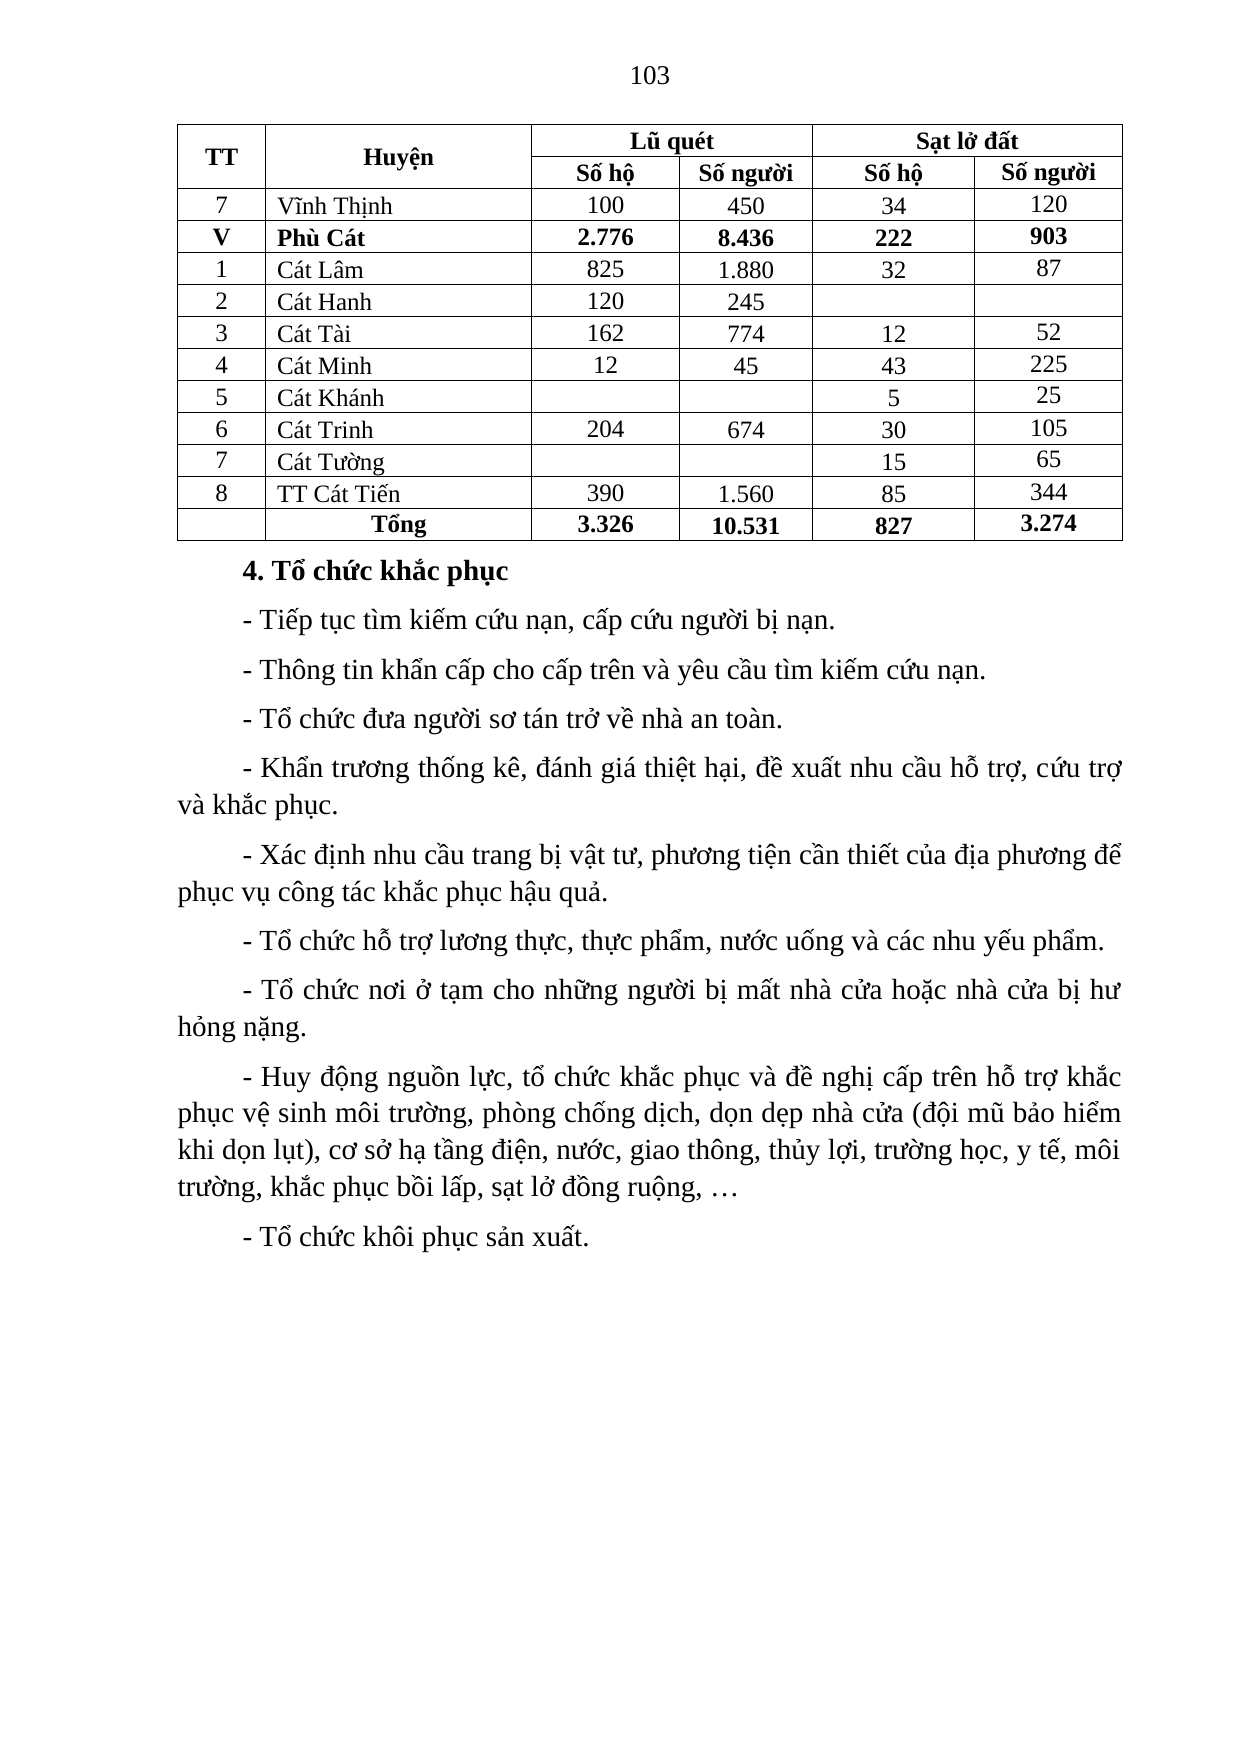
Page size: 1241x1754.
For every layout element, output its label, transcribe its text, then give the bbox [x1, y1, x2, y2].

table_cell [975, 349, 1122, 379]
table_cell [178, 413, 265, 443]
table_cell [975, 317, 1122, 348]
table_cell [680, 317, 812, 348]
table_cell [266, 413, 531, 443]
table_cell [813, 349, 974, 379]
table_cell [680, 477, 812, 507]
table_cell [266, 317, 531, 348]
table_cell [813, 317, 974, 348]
text - Tổ chức đưa người sơ tán trở về nhà an toàn. [177, 701, 1122, 735]
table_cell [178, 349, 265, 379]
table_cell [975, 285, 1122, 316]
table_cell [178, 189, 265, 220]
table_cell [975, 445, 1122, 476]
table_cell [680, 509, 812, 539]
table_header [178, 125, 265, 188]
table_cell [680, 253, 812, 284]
text - Tổ chức nơi ở tạm cho những người bị mất nhà cửa hoặc nhà cửa bị hư hỏng nặng. [177, 972, 1122, 1043]
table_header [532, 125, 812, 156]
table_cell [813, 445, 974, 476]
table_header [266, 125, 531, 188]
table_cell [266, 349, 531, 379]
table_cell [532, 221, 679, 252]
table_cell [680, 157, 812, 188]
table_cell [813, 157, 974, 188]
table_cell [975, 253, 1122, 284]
text - Tổ chức khôi phục sản xuất. [177, 1219, 1122, 1252]
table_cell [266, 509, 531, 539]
text - Xác định nhu cầu trang bị vật tư, phương tiện cần thiết của địa phương để phục vụ công tác khắc phục hậu quả. [177, 837, 1122, 907]
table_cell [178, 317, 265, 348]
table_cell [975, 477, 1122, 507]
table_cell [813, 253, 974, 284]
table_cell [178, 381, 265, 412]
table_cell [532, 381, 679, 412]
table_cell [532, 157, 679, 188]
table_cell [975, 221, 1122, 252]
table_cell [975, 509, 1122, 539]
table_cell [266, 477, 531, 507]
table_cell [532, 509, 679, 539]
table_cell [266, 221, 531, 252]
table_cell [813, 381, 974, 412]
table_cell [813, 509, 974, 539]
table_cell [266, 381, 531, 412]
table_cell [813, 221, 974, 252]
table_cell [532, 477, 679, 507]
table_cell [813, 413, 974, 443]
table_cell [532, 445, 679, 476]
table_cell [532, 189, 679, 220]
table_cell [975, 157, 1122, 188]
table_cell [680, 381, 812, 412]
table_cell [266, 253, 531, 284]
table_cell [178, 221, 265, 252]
text 4. Tổ chức khắc phục [177, 553, 1122, 587]
text - Tiếp tục tìm kiếm cứu nạn, cấp cứu người bị nạn. [177, 602, 1122, 636]
text - Huy động nguồn lực, tổ chức khắc phục và đề nghị cấp trên hỗ trợ khắc phục vệ sinh môi trường, phòng chống dịch, dọn dẹp nhà cửa (đội mũ bảo hiểm khi dọn lụt), cơ sở hạ tầng điện, nước, giao thông, thủy lợi, trường học, y tế, môi trường, khắc phục bồi lấp, sạt lở đồng ruộng, … [177, 1059, 1122, 1203]
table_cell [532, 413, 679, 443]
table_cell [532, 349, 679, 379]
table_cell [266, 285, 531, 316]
text - Tổ chức hỗ trợ lương thực, thực phẩm, nước uống và các nhu yếu phẩm. [177, 923, 1122, 957]
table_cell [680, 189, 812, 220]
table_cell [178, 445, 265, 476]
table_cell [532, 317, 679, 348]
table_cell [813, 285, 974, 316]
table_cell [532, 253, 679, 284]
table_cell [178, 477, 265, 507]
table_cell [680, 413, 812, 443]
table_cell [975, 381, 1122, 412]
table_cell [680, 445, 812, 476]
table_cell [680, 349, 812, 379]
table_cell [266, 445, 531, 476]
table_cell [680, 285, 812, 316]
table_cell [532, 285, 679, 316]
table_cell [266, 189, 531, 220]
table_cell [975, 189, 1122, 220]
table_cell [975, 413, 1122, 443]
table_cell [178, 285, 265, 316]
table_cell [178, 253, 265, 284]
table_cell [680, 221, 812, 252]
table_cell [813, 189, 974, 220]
text - Khẩn trương thống kê, đánh giá thiệt hại, đề xuất nhu cầu hỗ trợ, cứu trợ và khắc phục. [177, 751, 1122, 821]
text - Thông tin khẩn cấp cho cấp trên và yêu cầu tìm kiếm cứu nạn. [177, 652, 1122, 685]
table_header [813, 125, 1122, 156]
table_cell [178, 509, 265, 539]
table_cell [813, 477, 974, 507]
